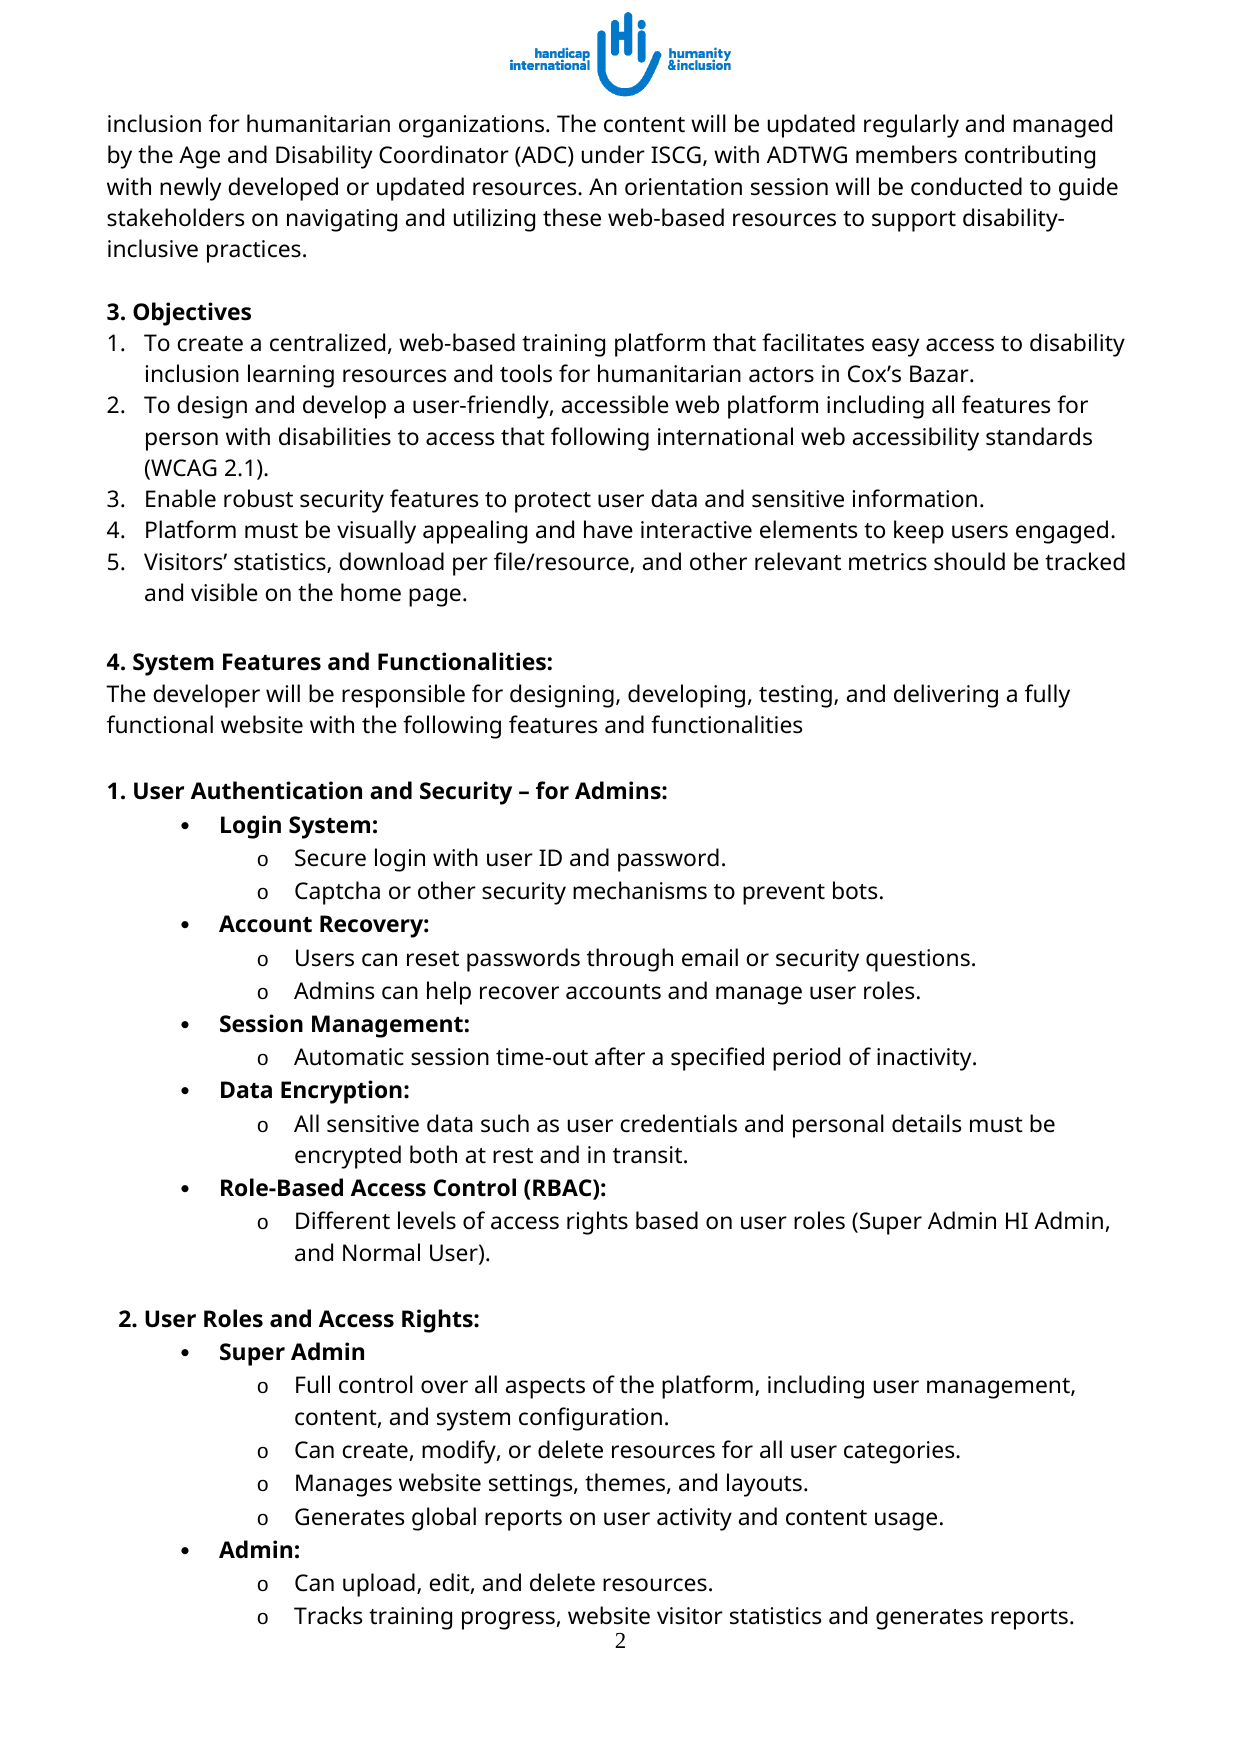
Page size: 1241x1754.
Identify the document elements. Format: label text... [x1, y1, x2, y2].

list Login System: [181, 808, 1134, 840]
list Captcha or other security mechanisms to prevent bots. [256, 875, 1134, 906]
list Secure login with user ID and password. [256, 842, 1134, 873]
list Admins can help recover accounts and manage user roles. [256, 975, 1134, 1006]
list Account Recovery: [181, 908, 1134, 939]
subtitle 4. System Features and Functionalities: [106, 646, 1134, 678]
list Can upload, edit, and delete resources. [256, 1567, 1134, 1598]
list To create a centralized, web-based training platform that facilitates easy access to disability inclusion learning resources and tools for humanitarian actors in Cox’s Bazar. [106, 327, 1134, 389]
list Full control over all aspects of the platform, including user management, content, and system configuration. [256, 1369, 1134, 1432]
list Role-Based Access Control (RBAC): [181, 1172, 1134, 1203]
list Session Management: [181, 1008, 1134, 1039]
list Automatic session time-out after a specified period of inactivity. [256, 1041, 1134, 1072]
list Manages website settings, themes, and layouts. [256, 1467, 1134, 1498]
list To design and develop a user-friendly, accessible web platform including all features for person with disabilities to access that following international web accessibility standards (WCAG 2.1). [106, 389, 1134, 483]
list Super Admin [181, 1336, 1134, 1367]
list Can create, modify, or delete resources for all user categories. [256, 1434, 1134, 1465]
list Generates global reports on user activity and content usage. [256, 1500, 1134, 1532]
text 1. User Authentication and Security – for Admins: [106, 775, 1134, 807]
text The developer will be responsible for designing, developing, testing, and delivering a fully functional website with the following features and functionalities [106, 678, 1134, 740]
list Tracks training progress, website visitor statistics and generates reports. [256, 1600, 1134, 1631]
picture [502, 5, 734, 102]
list Platform must be visually appealing and have interactive elements to keep users engaged. [106, 514, 1134, 546]
list Enable robust security features to protect user data and sensitive information. [106, 483, 1134, 514]
list Users can reset passwords through email or security questions. [256, 941, 1134, 973]
list Admin: [181, 1534, 1134, 1565]
list Different levels of access rights based on user roles (Super Admin HI Admin, and Normal User). [256, 1205, 1134, 1268]
list Visitors’ statistics, download per file/resource, and other relevant metrics should be tracked and visible on the home page. [106, 546, 1134, 608]
text 2. User Roles and Access Rights: [118, 1303, 1134, 1334]
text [106, 108, 1134, 264]
list Data Encryption: [181, 1074, 1134, 1106]
subtitle 3. Objectives [106, 296, 1134, 327]
list All sensitive data such as user credentials and personal details must be encrypted both at rest and in transit. [256, 1108, 1134, 1170]
